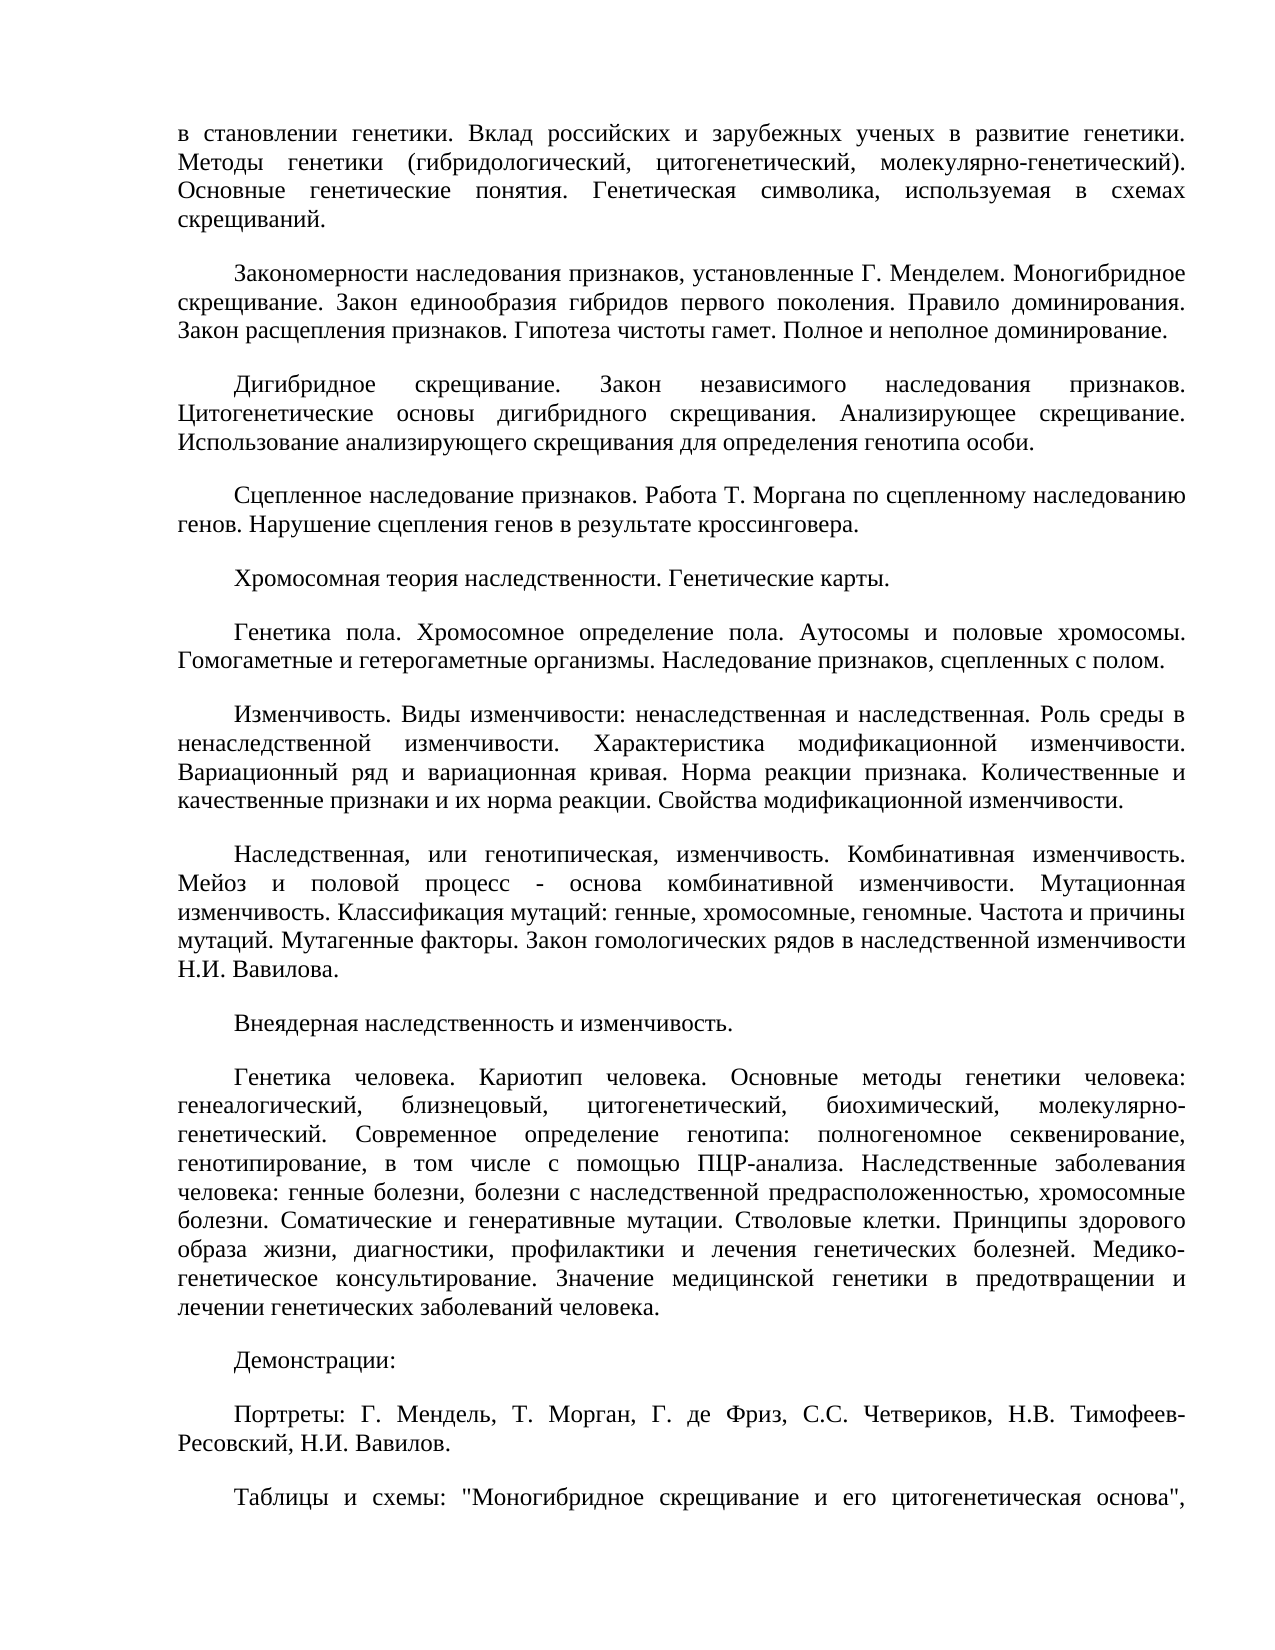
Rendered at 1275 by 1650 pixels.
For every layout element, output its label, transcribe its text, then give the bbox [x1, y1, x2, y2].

text Изменчивость. Виды изменчивости: ненаследственная и наследственная. Роль среды в ненаследственной изменчивости. Характеристика модификационной изменчивости. Вариационный ряд и вариационная кривая. Норма реакции признака. Количественные и качественные признаки и их норма реакции. Свойства модификационной изменчивости. [177, 699, 1186, 814]
text Генетика пола. Хромосомное определение пола. Аутосомы и половые хромосомы. Гомогаметные и гетерогаметные организмы. Наследование признаков, сцепленных с полом. [177, 617, 1186, 674]
text Демонстрации: [177, 1346, 1186, 1374]
text Сцепленное наследование признаков. Работа Т. Моргана по сцепленному наследованию генов. Нарушение сцепления генов в результате кроссинговера. [177, 481, 1186, 538]
text Внеядерная наследственность и изменчивость. [177, 1008, 1186, 1037]
text Хромосомная теория наследственности. Генетические карты. [177, 563, 1186, 592]
text Закономерности наследования признаков, установленные Г. Менделем. Моногибридное скрещивание. Закон единообразия гибридов первого поколения. Правило доминирования. Закон расщепления признаков. Гипотеза чистоты гамет. Полное и неполное доминирование. [177, 258, 1186, 344]
text Генетика человека. Кариотип человека. Основные методы генетики человека: генеалогический, близнецовый, цитогенетический, биохимический, молекулярно-генетический. Современное определение генотипа: полногеномное секвенирование, генотипирование, в том числе с помощью ПЦР-анализа. Наследственные заболевания человека: генные болезни, болезни с наследственной предрасположенностью, хромосомные болезни. Соматические и генеративные мутации. Стволовые клетки. Принципы здорового образа жизни, диагностики, профилактики и лечения генетических болезней. Медико-генетическое консультирование. Значение медицинской генетики в предотвращении и лечении генетических заболеваний человека. [177, 1062, 1186, 1321]
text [177, 118, 1186, 233]
text Дигибридное скрещивание. Закон независимого наследования признаков. Цитогенетические основы дигибридного скрещивания. Анализирующее скрещивание. Использование анализирующего скрещивания для определения генотипа особи. [177, 369, 1186, 456]
text Портреты: Г. Мендель, Т. Морган, Г. де Фриз, С.С. Четвериков, Н.В. Тимофеев-Ресовский, Н.И. Вавилов. [177, 1399, 1186, 1457]
text Наследственная, или генотипическая, изменчивость. Комбинативная изменчивость. Мейоз и половой процесс - основа комбинативной изменчивости. Мутационная изменчивость. Классификация мутаций: генные, хромосомные, геномные. Частота и причины мутаций. Мутагенные факторы. Закон гомологических рядов в наследственной изменчивости Н.И. Вавилова. [177, 839, 1186, 983]
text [177, 1482, 1186, 1511]
